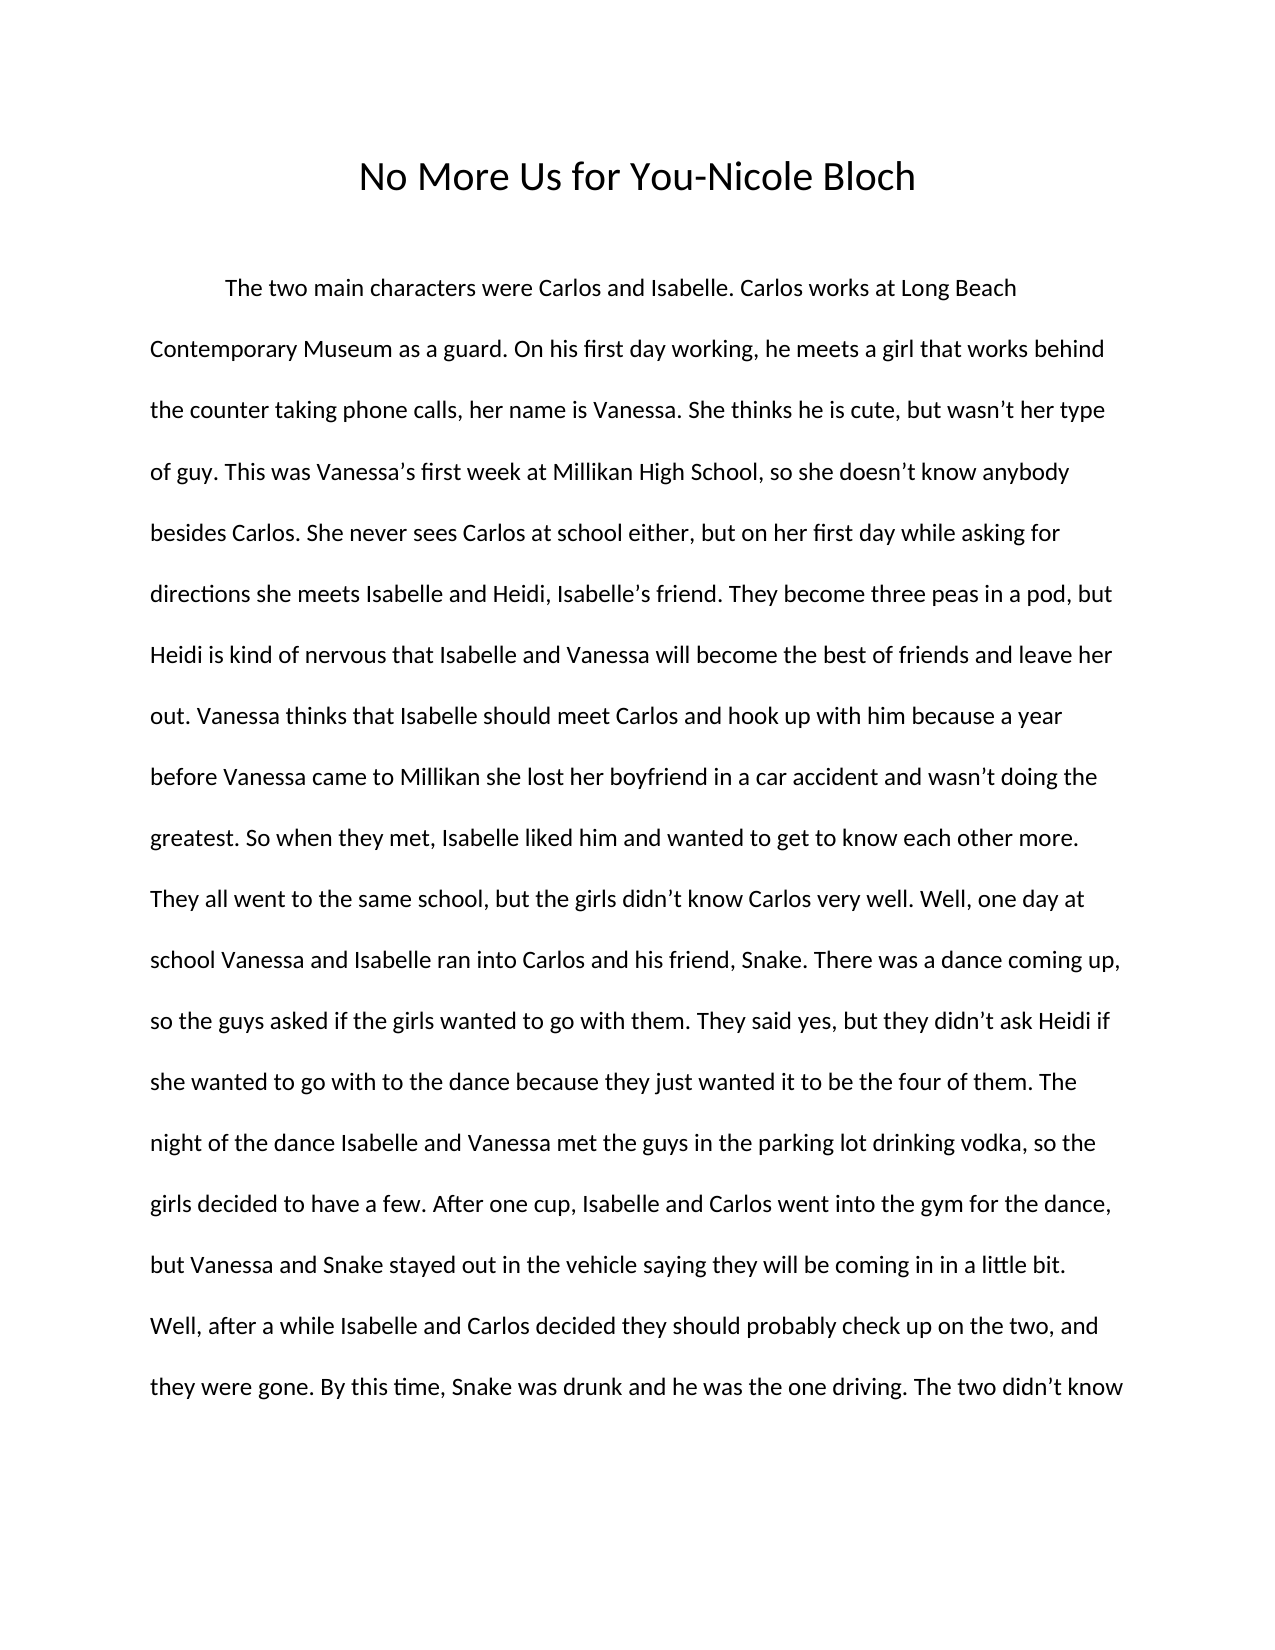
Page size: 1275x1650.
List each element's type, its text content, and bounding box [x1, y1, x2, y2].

text No More Us for You-Nicole Bloch [150, 150, 1125, 201]
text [150, 272, 1125, 1402]
